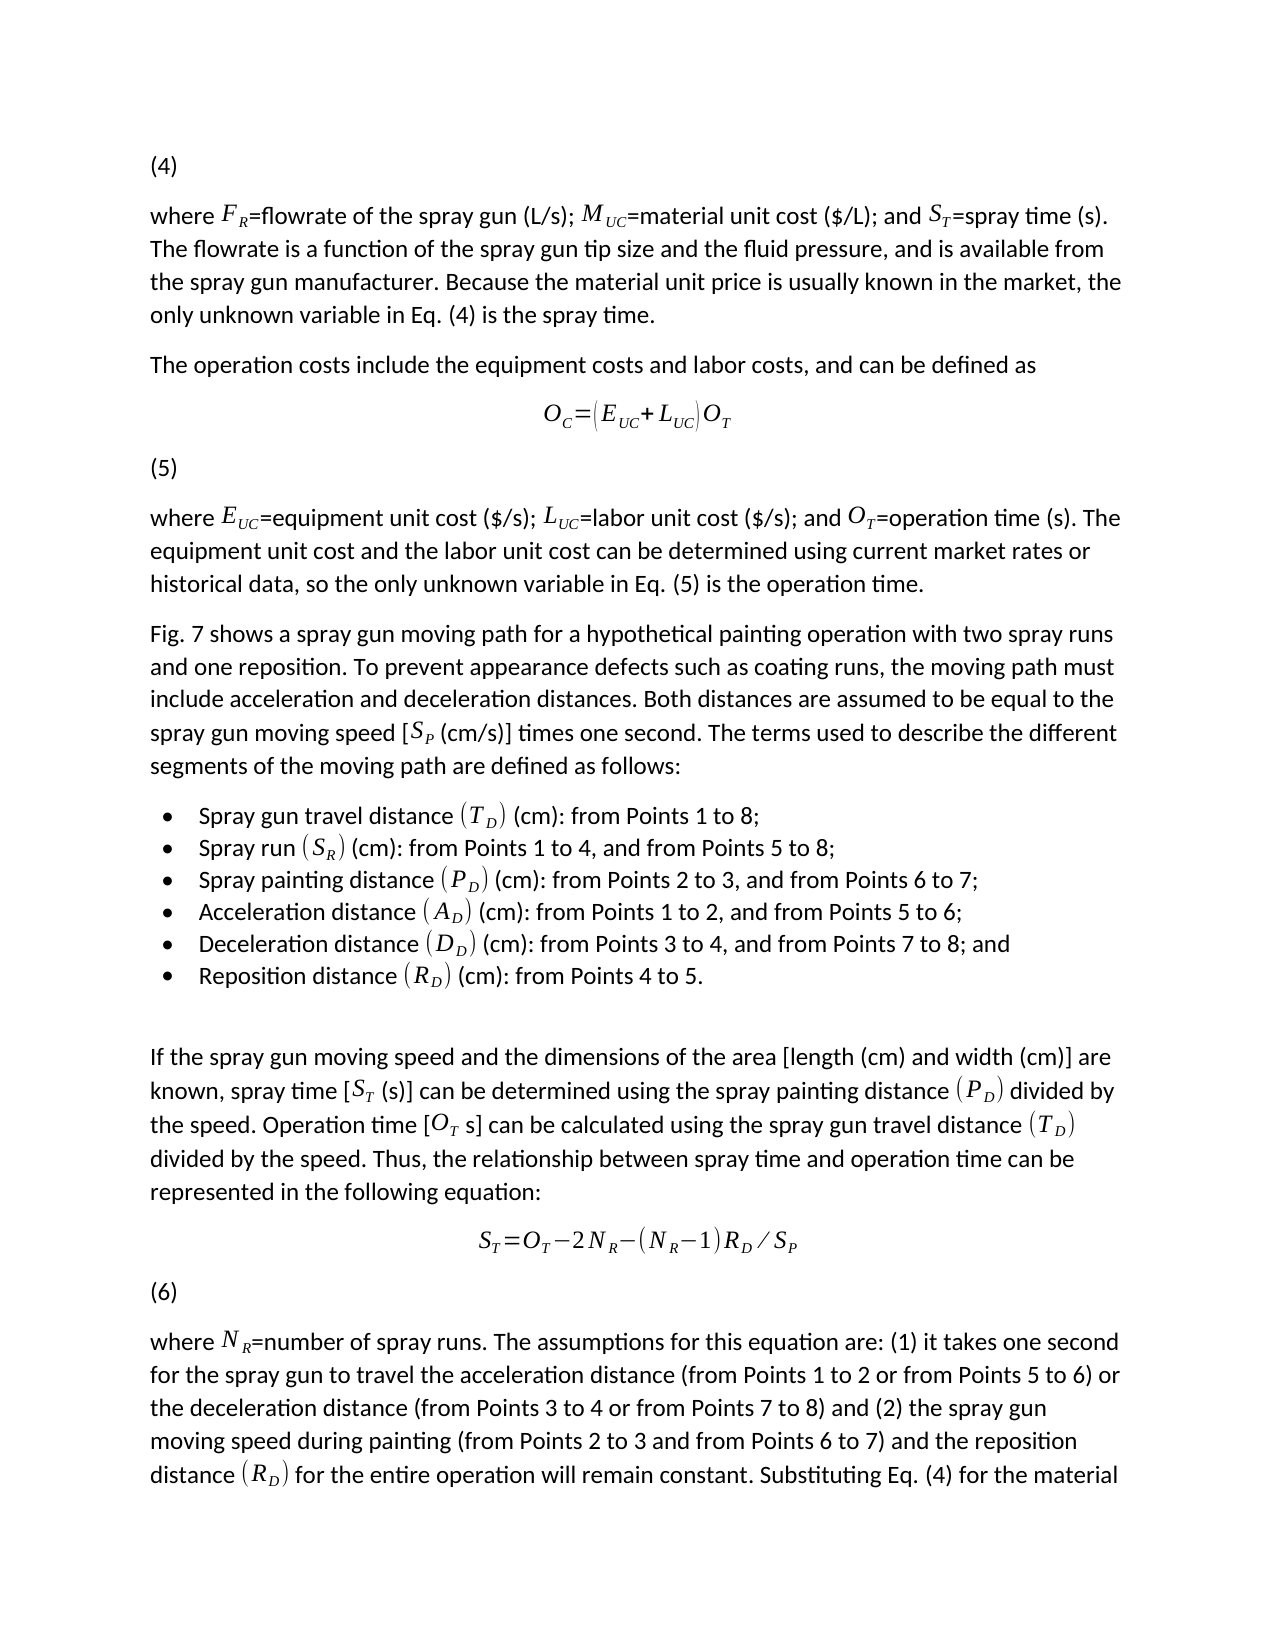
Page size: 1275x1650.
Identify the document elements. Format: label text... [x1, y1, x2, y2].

table_cell • [150, 928, 187, 960]
table_cell Spray run (cm): from Points 1 to 4, and from Points 5 to 8; [187, 832, 1076, 864]
table_cell Spray painting distance (cm): from Points 2 to 3, and from Points 6 to 7; [187, 864, 1076, 896]
table_cell • [150, 896, 187, 928]
table_cell Acceleration distance (cm): from Points 1 to 2, and from Points 5 to 6; [187, 896, 1076, 928]
text (6) [150, 1276, 1125, 1307]
text where =flowrate of the spray gun (L/s); =material unit cost ($/L); and =spray time (s). The flowrate is a function of the spray gun tip size and the fluid pressure, and is available from the spray gun manufacturer. Because the material unit price is usually known in the market, the only unknown variable in Eq. (4) is the spray time. [150, 199, 1125, 330]
table_cell • [150, 960, 187, 992]
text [150, 1326, 1125, 1490]
table_cell Reposition distance (cm): from Points 4 to 5. [187, 960, 1076, 992]
table_cell • [150, 864, 187, 896]
text If the spray gun moving speed and the dimensions of the area [length (cm) and width (cm)] are known, spray time [ (s)] can be determined using the spray painting distance divided by the speed. Operation time [ s] can be calculated using the spray gun travel distance divided by the speed. Thus, the relationship between spray time and operation time can be represented in the following equation: [150, 1041, 1125, 1206]
table_header Spray gun travel distance (cm): from Points 1 to 8; [187, 800, 1076, 832]
text where =equipment unit cost ($/s); =labor unit cost ($/s); and =operation time (s). The equipment unit cost and the labor unit cost can be determined using current market rates or historical data, so the only unknown variable in Eq. (5) is the operation time. [150, 501, 1125, 599]
text Fig. 7 shows a spray gun moving path for a hypothetical painting operation with two spray runs and one reposition. To prevent appearance defects such as coating runs, the moving path must include acceleration and deceleration distances. Both distances are assumed to be equal to the spray gun moving speed [ (cm/s)] times one second. The terms used to describe the different segments of the moving path are defined as follows: [150, 618, 1125, 781]
text The operation costs include the equipment costs and labor costs, and can be defined as [150, 349, 1125, 379]
text (5) [150, 452, 1125, 482]
table_cell Deceleration distance (cm): from Points 3 to 4, and from Points 7 to 8; and [187, 928, 1076, 960]
table_header • [150, 800, 187, 832]
text (4) [150, 150, 1125, 181]
table_cell • [150, 832, 187, 864]
